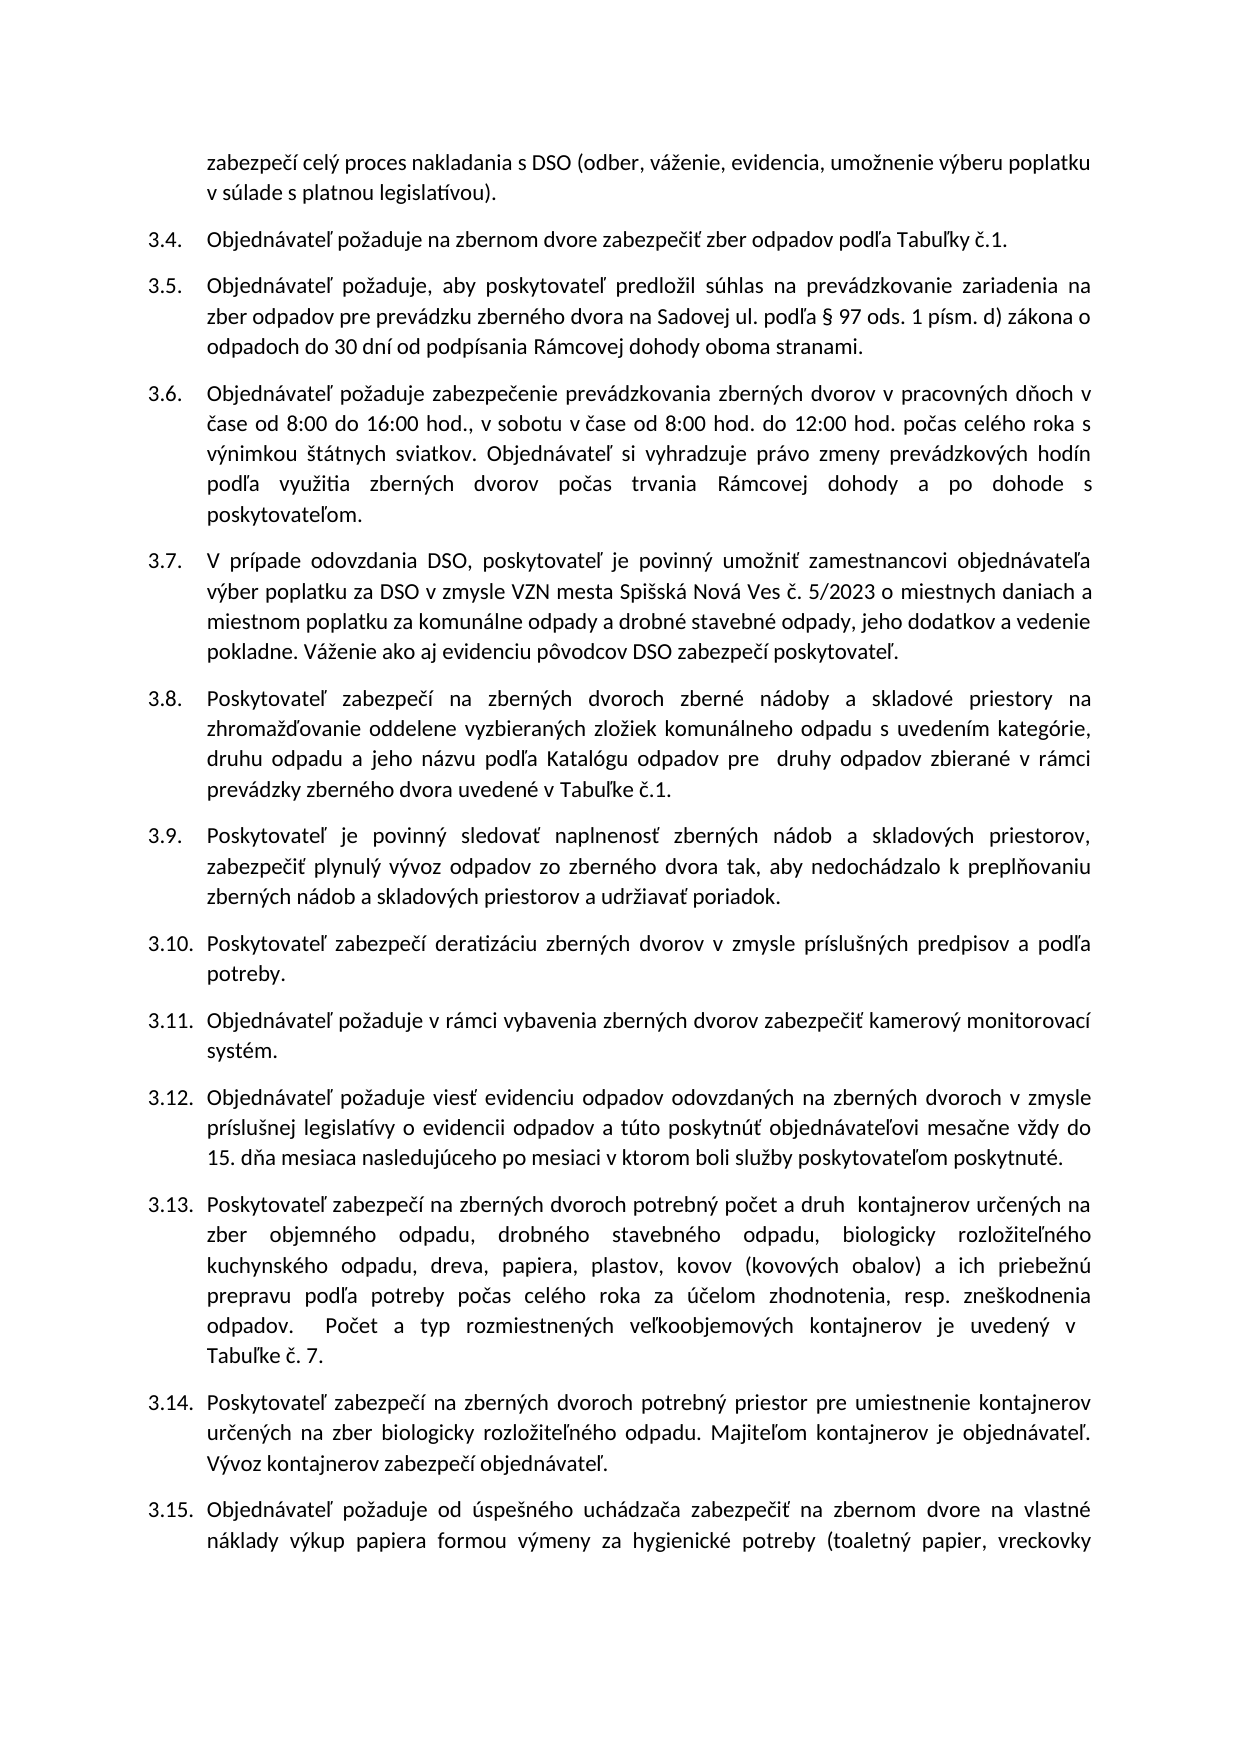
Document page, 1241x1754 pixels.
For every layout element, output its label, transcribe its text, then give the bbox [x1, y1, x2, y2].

list Objednávateľ požaduje zabezpečenie prevádzkovania zberných dvorov v pracovných dňoch v čase od 8:00 do 16:00 hod., v sobotu v čase od 8:00 hod. do 12:00 hod. počas celého roka s výnimkou štátnych sviatkov. Objednávateľ si vyhradzuje právo zmeny prevádzkových hodín podľa využitia zberných dvorov počas trvania Rámcovej dohody a po dohode s poskytovateľom. [148, 379, 1093, 528]
list Poskytovateľ zabezpečí na zberných dvoroch zberné nádoby a skladové priestory na zhromažďovanie oddelene vyzbieraných zložiek komunálneho odpadu s uvedením kategórie, druhu odpadu a jeho názvu podľa Katalógu odpadov pre druhy odpadov zbierané v rámci prevádzky zberného dvora uvedené v Tabuľke č.1. [148, 684, 1093, 803]
list Poskytovateľ zabezpečí deratizáciu zberných dvorov v zmysle príslušných predpisov a podľa potreby. [148, 929, 1093, 987]
list Poskytovateľ zabezpečí na zberných dvoroch potrebný počet a druh kontajnerov určených na zber objemného odpadu, drobného stavebného odpadu, biologicky rozložiteľného kuchynského odpadu, dreva, papiera, plastov, kovov (kovových obalov) a ich priebežnú prepravu podľa potreby počas celého roka za účelom zhodnotenia, resp. zneškodnenia odpadov. Počet a typ rozmiestnených veľkoobjemových kontajnerov je uvedený v Tabuľke č. 7. [148, 1190, 1093, 1369]
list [148, 1496, 1093, 1554]
list Objednávateľ požaduje na zbernom dvore zabezpečiť zber odpadov podľa Tabuľky č.1. [148, 225, 1093, 253]
list Poskytovateľ zabezpečí na zberných dvoroch potrebný priestor pre umiestnenie kontajnerov určených na zber biologicky rozložiteľného odpadu. Majiteľom kontajnerov je objednávateľ. Vývoz kontajnerov zabezpečí objednávateľ. [148, 1388, 1093, 1477]
list Poskytovateľ je povinný sledovať naplnenosť zberných nádob a skladových priestorov, zabezpečiť plynulý vývoz odpadov zo zberného dvora tak, aby nedochádzalo k preplňovaniu zberných nádob a skladových priestorov a udržiavať poriadok. [148, 822, 1093, 910]
list Objednávateľ požaduje viesť evidenciu odpadov odovzdaných na zberných dvoroch v zmysle príslušnej legislatívy o evidencii odpadov a túto poskytnúť objednávateľovi mesačne vždy do 15. dňa mesiaca nasledujúceho po mesiaci v ktorom boli služby poskytovateľom poskytnuté. [148, 1083, 1093, 1171]
list V prípade odovzdania DSO, poskytovateľ je povinný umožniť zamestnancovi objednávateľa výber poplatku za DSO v zmysle VZN mesta Spišská Nová Ves č. 5/2023 o miestnych daniach a miestnom poplatku za komunálne odpady a drobné stavebné odpady, jeho dodatkov a vedenie pokladne. Váženie ako aj evidenciu pôvodcov DSO zabezpečí poskytovateľ. [148, 547, 1093, 665]
list Objednávateľ požaduje v rámci vybavenia zberných dvorov zabezpečiť kamerový monitorovací systém. [148, 1006, 1093, 1064]
list Objednávateľ požaduje, aby poskytovateľ predložil súhlas na prevádzkovanie zariadenia na zber odpadov pre prevádzku zberného dvora na Sadovej ul. podľa § 97 ods. 1 písm. d) zákona o odpadoch do 30 dní od podpísania Rámcovej dohody oboma stranami. [148, 272, 1093, 360]
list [148, 148, 1093, 206]
